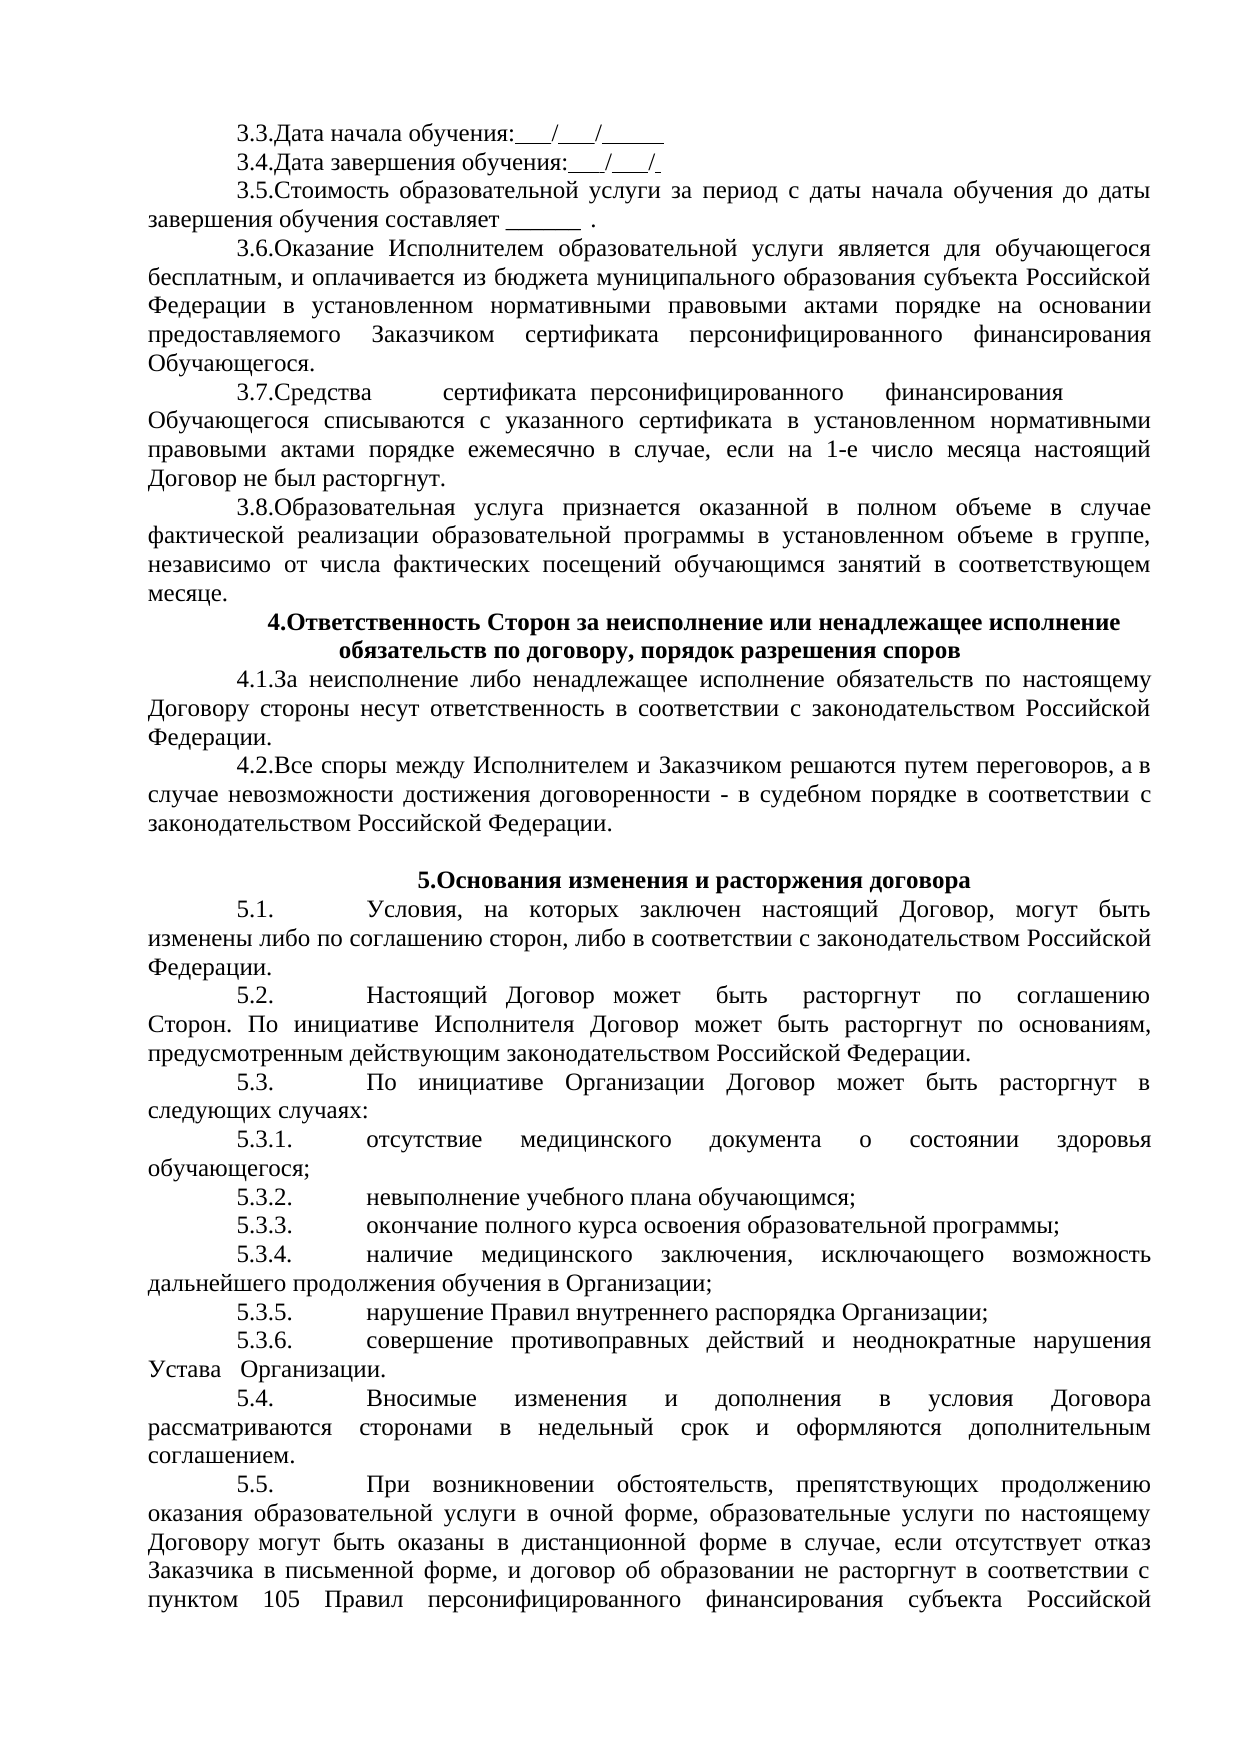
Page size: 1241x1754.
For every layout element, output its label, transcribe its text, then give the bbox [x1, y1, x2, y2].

list 3.5.Стоимость образовательной услуги за период с даты начала обучения до даты завершения обучения составляет ______ . [148, 176, 1151, 233]
list 3.8.Образовательная услуга признается оказанной в полном объеме в случае фактической реализации образовательной программы в установленном объеме в группе, независимо от числа фактических посещений обучающимся занятий в соответствующем месяце. [148, 492, 1151, 607]
text 4.2.Все споры между Исполнителем и Заказчиком решаются путем переговоров, а в случае невозможности достижения договоренности - в судебном порядке в соответствии с законодательством Российской Федерации. [148, 751, 1151, 837]
text 4.1.За неисполнение либо ненадлежащее исполнение обязательств по настоящему Договору стороны несут ответственность в соответствии с законодательством Российской Федерации. [148, 664, 1151, 751]
list 3.4.Дата завершения обучения: / / [148, 147, 1151, 176]
list нарушение Правил внутреннего распорядка Организации; [148, 1297, 1151, 1326]
list Вносимые изменения и дополнения в условия Договора рассматриваются сторонами в недельный срок и оформляются дополнительным соглашением. [148, 1383, 1151, 1469]
list Условия, на которых заключен настоящий Договор, могут быть изменены либо по соглашению сторон, либо в соответствии с законодательством Российской Федерации. [148, 894, 1151, 981]
list окончание полного курса освоения образовательной программы; [148, 1211, 1151, 1239]
list наличие медицинского заключения, исключающего возможность дальнейшего продолжения обучения в Организации; [148, 1239, 1151, 1297]
list По инициативе Организации Договор может быть расторгнут в следующих случаях: [148, 1067, 1151, 1124]
list отсутствие медицинского документа о состоянии здоровья обучающегося; [148, 1124, 1151, 1182]
list Настоящий Договор может быть расторгнут по соглашению Сторон. По инициативе Исполнителя Договор может быть расторгнут по основаниям, предусмотренным действующим законодательством Российской Федерации. [148, 981, 1151, 1067]
list невыполнение учебного плана обучающимся; [148, 1182, 1151, 1211]
list 4.Ответственность Сторон за неисполнение или ненадлежащее исполнение обязательств по договору, порядок разрешения споров [148, 607, 1151, 664]
list 3.6.Оказание Исполнителем образовательной услуги является для обучающегося бесплатным, и оплачивается из бюджета муниципального образования субъекта Российской Федерации в установленном нормативными правовыми актами порядке на основании предоставляемого Заказчиком сертификата персонифицированного финансирования Обучающегося. [148, 233, 1151, 377]
list совершение противоправных действий и неоднократные нарушения Устава Организации. [148, 1326, 1151, 1383]
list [148, 1469, 1151, 1613]
text 5.Основания изменения и расторжения договора [148, 866, 1152, 894]
list 3.7.Средства сертификата персонифицированного финансирования Обучающегося списываются с указанного сертификата в установленном нормативными правовыми актами порядке ежемесячно в случае, если на 1-е число месяца настоящий Договор не был расторгнут. [148, 377, 1151, 492]
list 3.3.Дата начала обучения: / / [148, 118, 1151, 147]
